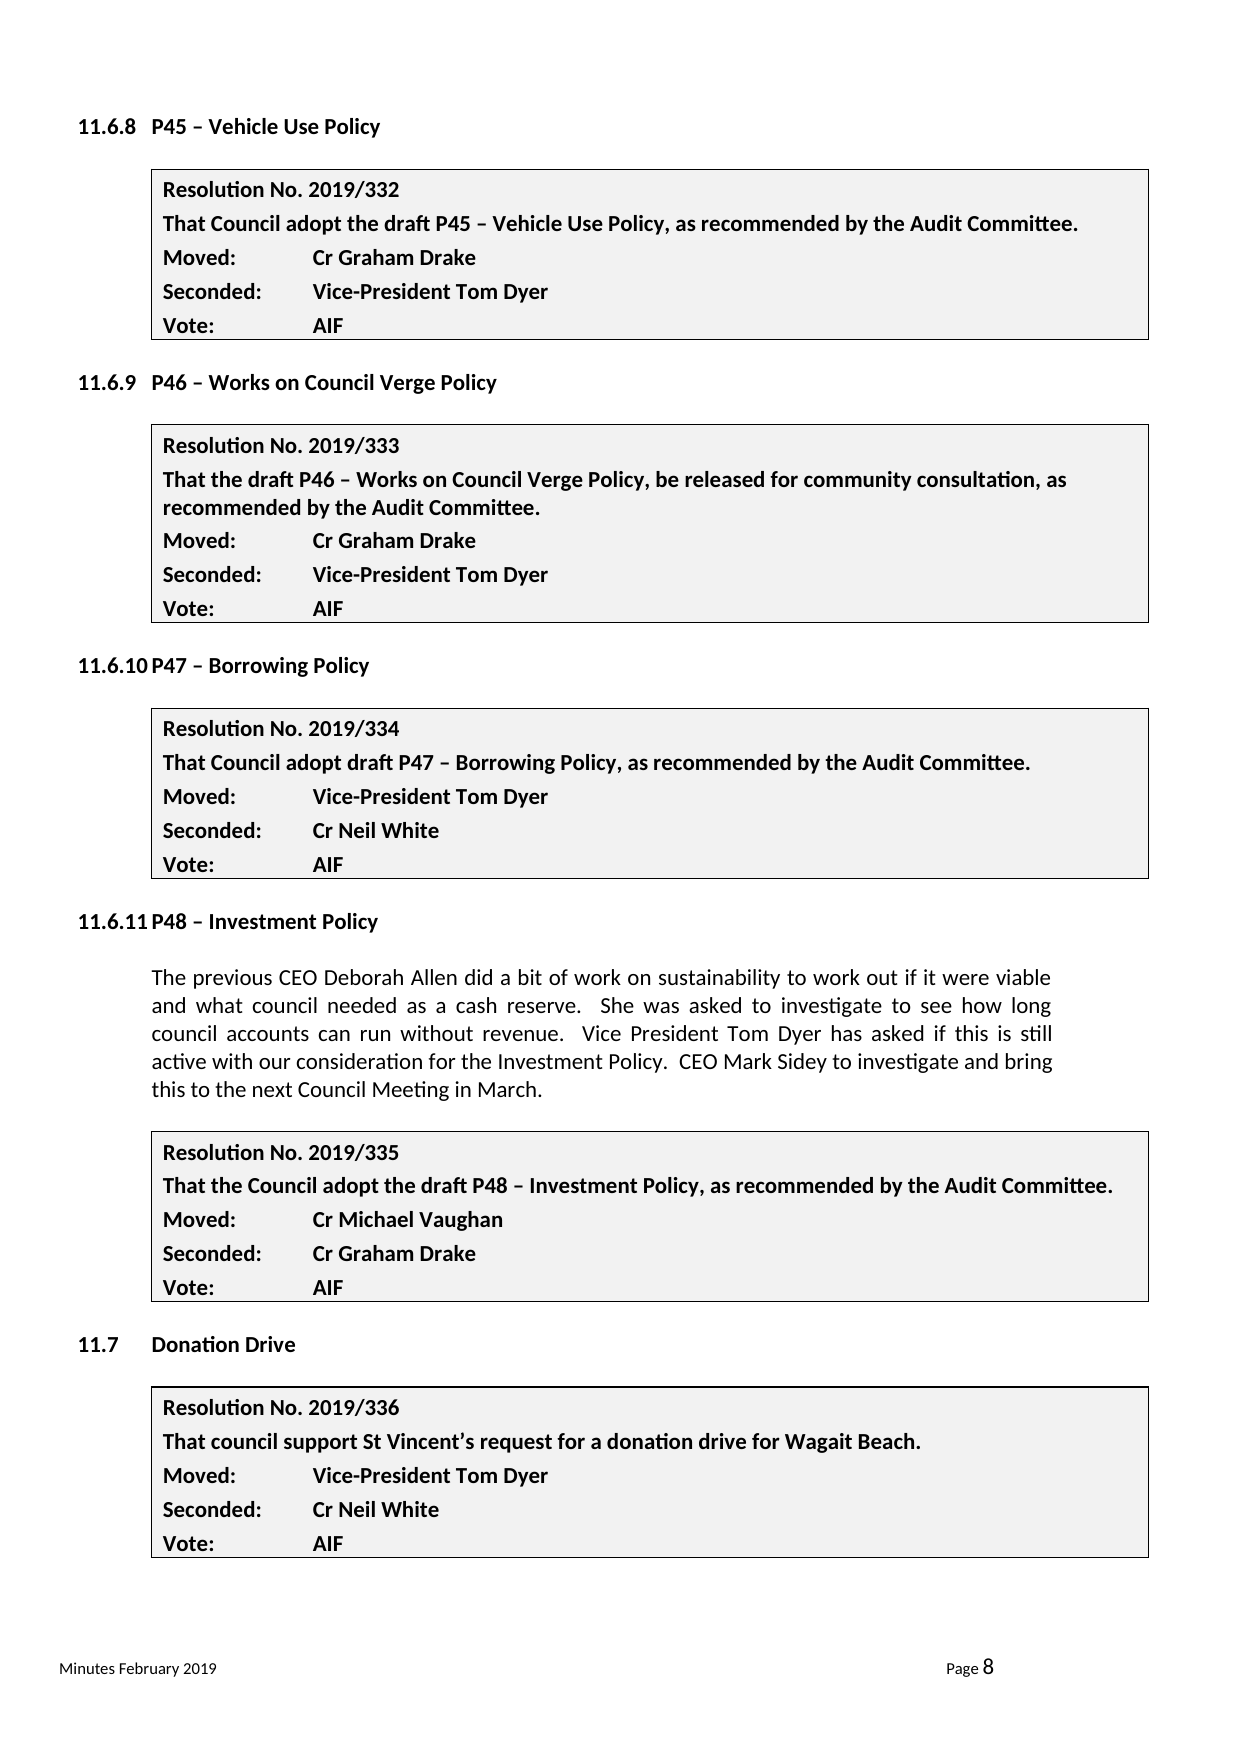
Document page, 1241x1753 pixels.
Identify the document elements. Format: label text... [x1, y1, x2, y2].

table_header Resolution No. 2019/336 That council support St Vincent’s request for a donation drive for Wagait Beach. Moved: Vice-President Tom Dyer Seconded: Cr Neil White Vote: AIF [152, 1388, 1148, 1557]
text 11.7 Donation Drive [77, 1330, 1054, 1358]
table_header Resolution No. 2019/335 That the Council adopt the draft P48 – Investment Policy, as recommended by the Audit Committee. Moved: Cr Michael Vaughan Seconded: Cr Graham Drake Vote: AIF [152, 1132, 1148, 1301]
text 11.6.9 P46 – Works on Council Verge Policy [77, 368, 1054, 396]
text 11.6.11 P48 – Investment Policy [77, 907, 1054, 935]
text 11.6.8 P45 – Vehicle Use Policy [77, 112, 1054, 141]
table_header Resolution No. 2019/332 That Council adopt the draft P45 – Vehicle Use Policy, as recommended by the Audit Committee. Moved: Cr Graham Drake Seconded: Vice-President Tom Dyer Vote: AIF [152, 170, 1148, 339]
table_header Resolution No. 2019/333 That the draft P46 – Works on Council Verge Policy, be released for community consultation, as recommended by the Audit Committee. Moved: Cr Graham Drake Seconded: Vice-President Tom Dyer Vote: AIF [152, 425, 1148, 622]
table_header Resolution No. 2019/334 That Council adopt draft P47 – Borrowing Policy, as recommended by the Audit Committee. Moved: Vice-President Tom Dyer Seconded: Cr Neil White Vote: AIF [152, 709, 1148, 878]
text The previous CEO Deborah Allen did a bit of work on sustainability to work out if it were viable and what council needed as a cash reserve. She was asked to investigate to see how long council accounts can run without revenue. Vice President Tom Dyer has asked if this is still active with our consideration for the Investment Policy. CEO Mark Sidey to investigate and bring this to the next Council Meeting in March. [77, 963, 1054, 1103]
text 11.6.10 P47 – Borrowing Policy [77, 651, 1054, 679]
